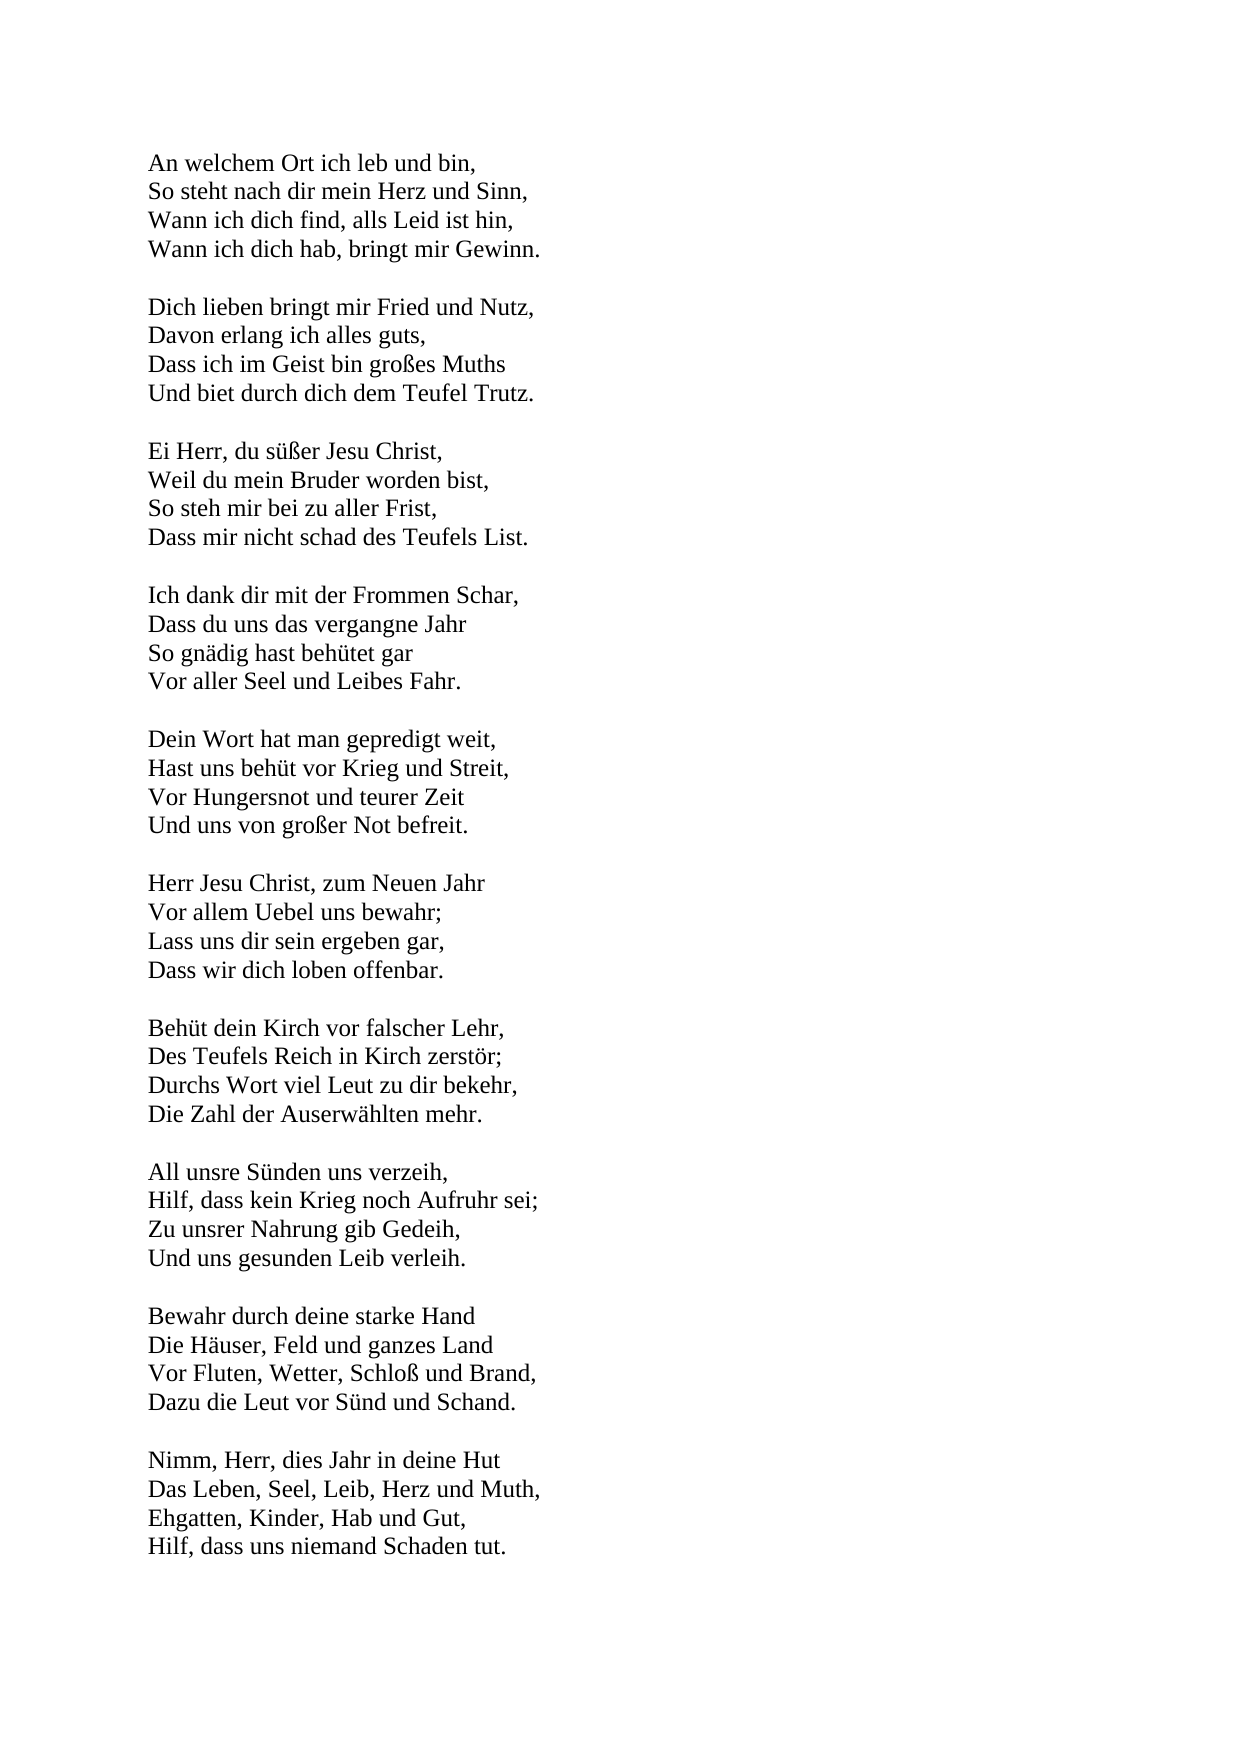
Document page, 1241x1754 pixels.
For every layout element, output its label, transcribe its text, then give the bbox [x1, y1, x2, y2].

text Ei Herr, du süßer Jesu Christ, Weil du mein Bruder worden bist, So steh mir bei zu aller Frist, Dass mir nicht schad des Teufels List. [148, 436, 1093, 551]
text All unsre Sünden uns verzeih, Hilf, dass kein Krieg noch Aufruhr sei; Zu unsrer Nahrung gib Gedeih, Und uns gesunden Leib verleih. [148, 1157, 1093, 1272]
text Dich lieben bringt mir Fried und Nutz, Davon erlang ich alles guts, Dass ich im Geist bin großes Muths Und biet durch dich dem Teufel Trutz. [148, 292, 1093, 407]
text An welchem Ort ich leb und bin, So steht nach dir mein Herz und Sinn, Wann ich dich find, alls Leid ist hin, Wann ich dich hab, bringt mir Gewinn. [148, 148, 1093, 263]
text Ich dank dir mit der Frommen Schar, Dass du uns das vergangne Jahr So gnädig hast behütet gar Vor aller Seel und Leibes Fahr. [148, 580, 1093, 695]
text Behüt dein Kirch vor falscher Lehr, Des Teufels Reich in Kirch zerstör; Durchs Wort viel Leut zu dir bekehr, Die Zahl der Auserwählten mehr. [148, 1013, 1093, 1128]
text Nimm, Herr, dies Jahr in deine Hut Das Leben, Seel, Leib, Herz und Muth, Ehgatten, Kinder, Hab und Gut, Hilf, dass uns niemand Schaden tut. [148, 1445, 1093, 1560]
text Herr Jesu Christ, zum Neuen Jahr Vor allem Uebel uns bewahr; Lass uns dir sein ergeben gar, Dass wir dich loben offenbar. [148, 868, 1093, 983]
text Bewahr durch deine starke Hand Die Häuser, Feld und ganzes Land Vor Fluten, Wetter, Schloß und Brand, Dazu die Leut vor Sünd und Schand. [148, 1301, 1093, 1416]
text Dein Wort hat man gepredigt weit, Hast uns behüt vor Krieg und Streit, Vor Hungersnot und teurer Zeit Und uns von großer Not befreit. [148, 724, 1093, 839]
